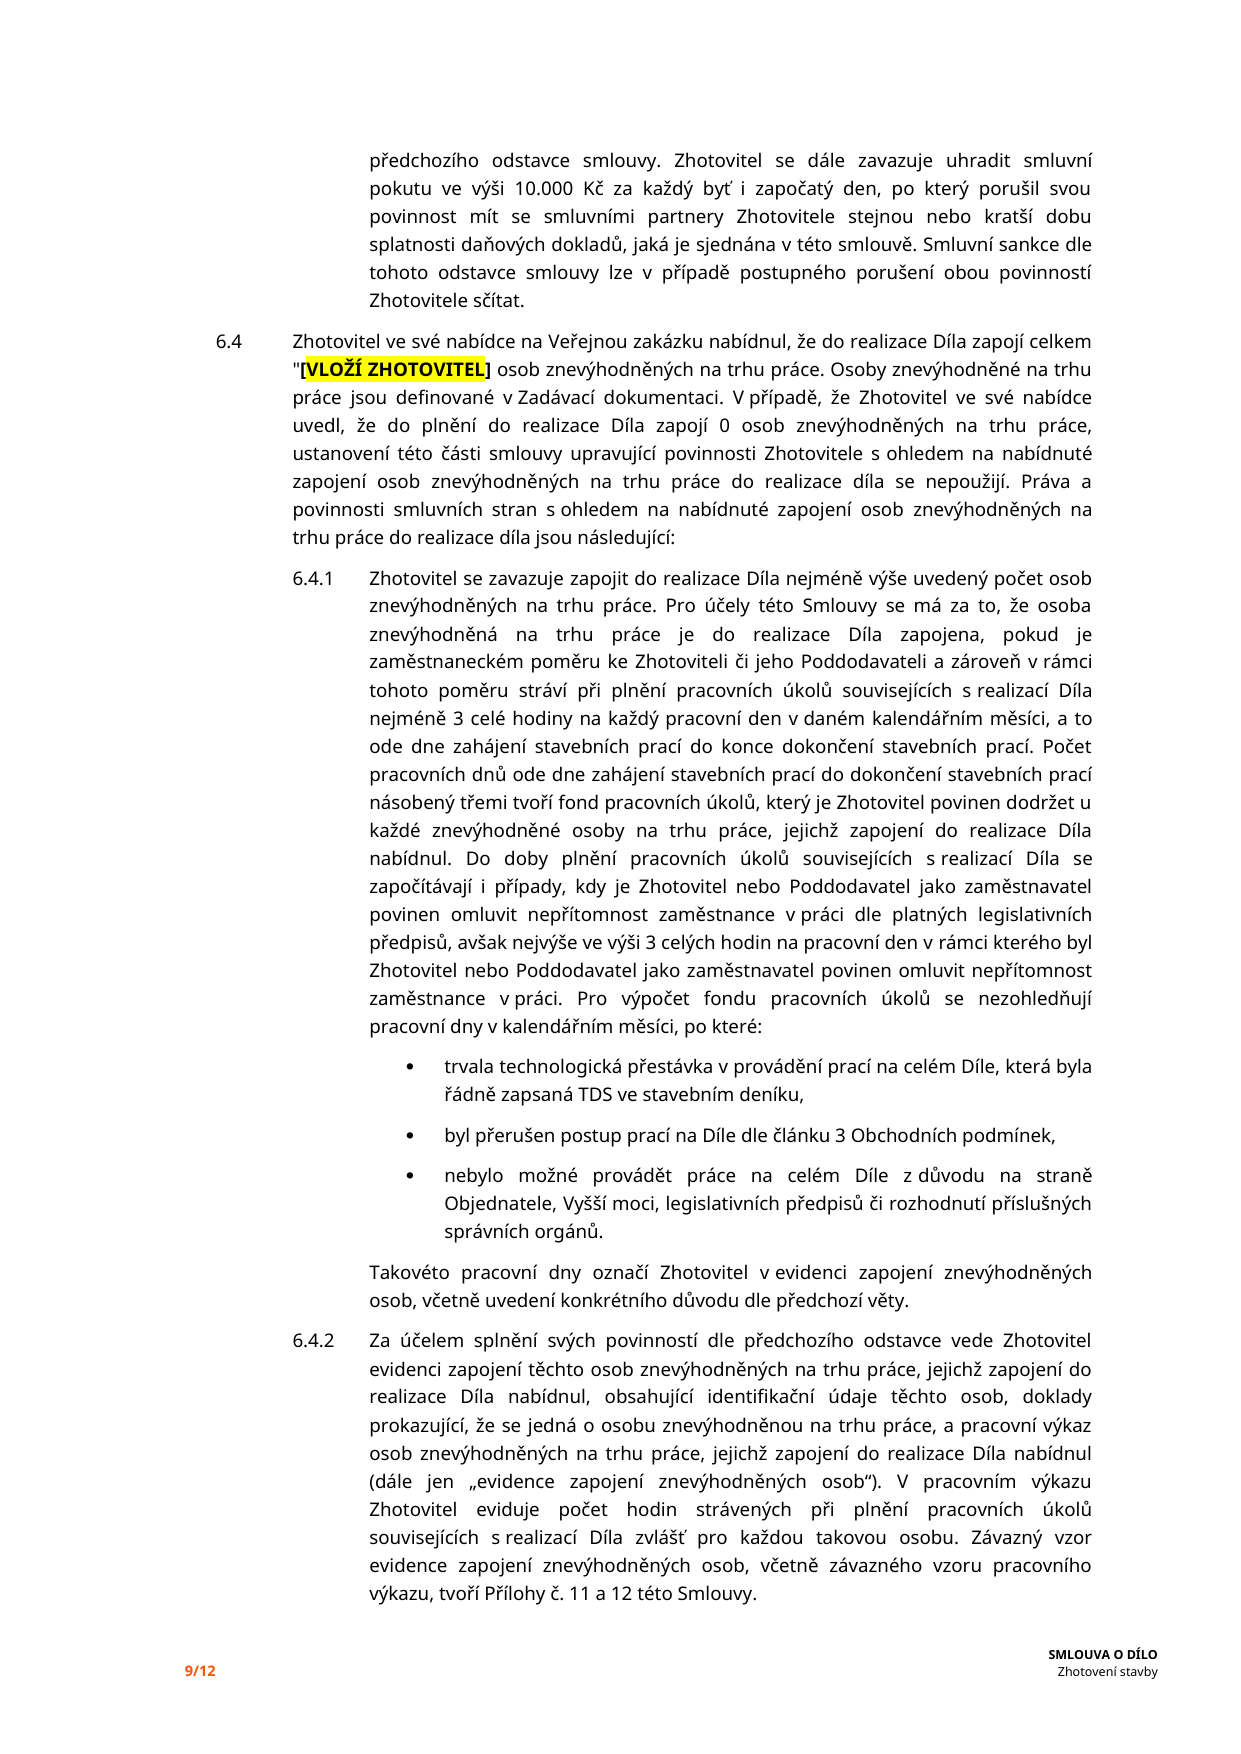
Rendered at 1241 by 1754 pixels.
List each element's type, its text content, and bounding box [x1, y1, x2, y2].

list trvala technologická přestávka v provádění prací na celém Díle, která byla řádně zapsaná TDS ve stavebním deníku, [407, 1054, 1093, 1107]
text Zhotovitel ve své nabídce na Veřejnou zakázku nabídnul, že do realizace Díla zapojí celkem "[VLOŽÍ ZHOTOVITEL] osob znevýhodněných na trhu práce. Osoby znevýhodněné na trhu práce jsou definované v Zadávací dokumentaci. V případě, že Zhotovitel ve své nabídce uvedl, že do plnění do realizace Díla zapojí 0 osob znevýhodněných na trhu práce, ustanovení této části smlouvy upravující povinnosti Zhotovitele s ohledem na nabídnuté zapojení osob znevýhodněných na trhu práce do realizace díla se nepoužijí. Práva a povinnosti smluvních stran s ohledem na nabídnuté zapojení osob znevýhodněných na trhu práce do realizace díla jsou následující: [216, 328, 1093, 550]
text Za účelem splnění svých povinností dle předchozího odstavce vede Zhotovitel evidenci zapojení těchto osob znevýhodněných na trhu práce, jejichž zapojení do realizace Díla nabídnul, obsahující identifikační údaje těchto osob, doklady prokazující, že se jedná o osobu znevýhodněnou na trhu práce, a pracovní výkaz osob znevýhodněných na trhu práce, jejichž zapojení do realizace Díla nabídnul (dále jen „evidence zapojení znevýhodněných osob“). V pracovním výkazu Zhotovitel eviduje počet hodin strávených při plnění pracovních úkolů souvisejících s realizací Díla zvlášť pro každou takovou osobu. Závazný vzor evidence zapojení znevýhodněných osob, včetně závazného vzoru pracovního výkazu, tvoří Přílohy č. 11 a 12 této Smlouvy. [292, 1328, 1093, 1606]
list Takovéto pracovní dny označí Zhotovitel v evidenci zapojení znevýhodněných osob, včetně uvedení konkrétního důvodu dle předchozí věty. [369, 1259, 1093, 1313]
list Zhotovitel se zavazuje zapojit do realizace Díla nejméně výše uvedený počet osob znevýhodněných na trhu práce. Pro účely této Smlouvy se má za to, že osoba znevýhodněná na trhu práce je do realizace Díla zapojena, pokud je zaměstnaneckém poměru ke Zhotoviteli či jeho Poddodavateli a zároveň v rámci tohoto poměru stráví při plnění pracovních úkolů souvisejících s realizací Díla nejméně 3 celé hodiny na každý pracovní den v daném kalendářním měsíci, a to ode dne zahájení stavebních prací do konce dokončení stavebních prací. Počet pracovních dnů ode dne zahájení stavebních prací do dokončení stavebních prací násobený třemi tvoří fond pracovních úkolů, který je Zhotovitel povinen dodržet u každé znevýhodněné osoby na trhu práce, jejichž zapojení do realizace Díla nabídnul. Do doby plnění pracovních úkolů souvisejících s realizací Díla se započítávají i případy, kdy je Zhotovitel nebo Poddodavatel jako zaměstnavatel povinen omluvit nepřítomnost zaměstnance v práci dle platných legislativních předpisů, avšak nejvýše ve výši 3 celých hodin na pracovní den v rámci kterého byl Zhotovitel nebo Poddodavatel jako zaměstnavatel povinen omluvit nepřítomnost zaměstnance v práci. Pro výpočet fondu pracovních úkolů se nezohledňují pracovní dny v kalendářním měsíci, po které: [292, 565, 1093, 1039]
list byl přerušen postup prací na Díle dle článku 3 Obchodních podmínek, [407, 1122, 1093, 1148]
list nebylo možné provádět práce na celém Díle z důvodu na straně Objednatele, Vyšší moci, legislativních předpisů či rozhodnutí příslušných správních orgánů. [407, 1163, 1093, 1244]
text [292, 147, 1093, 313]
